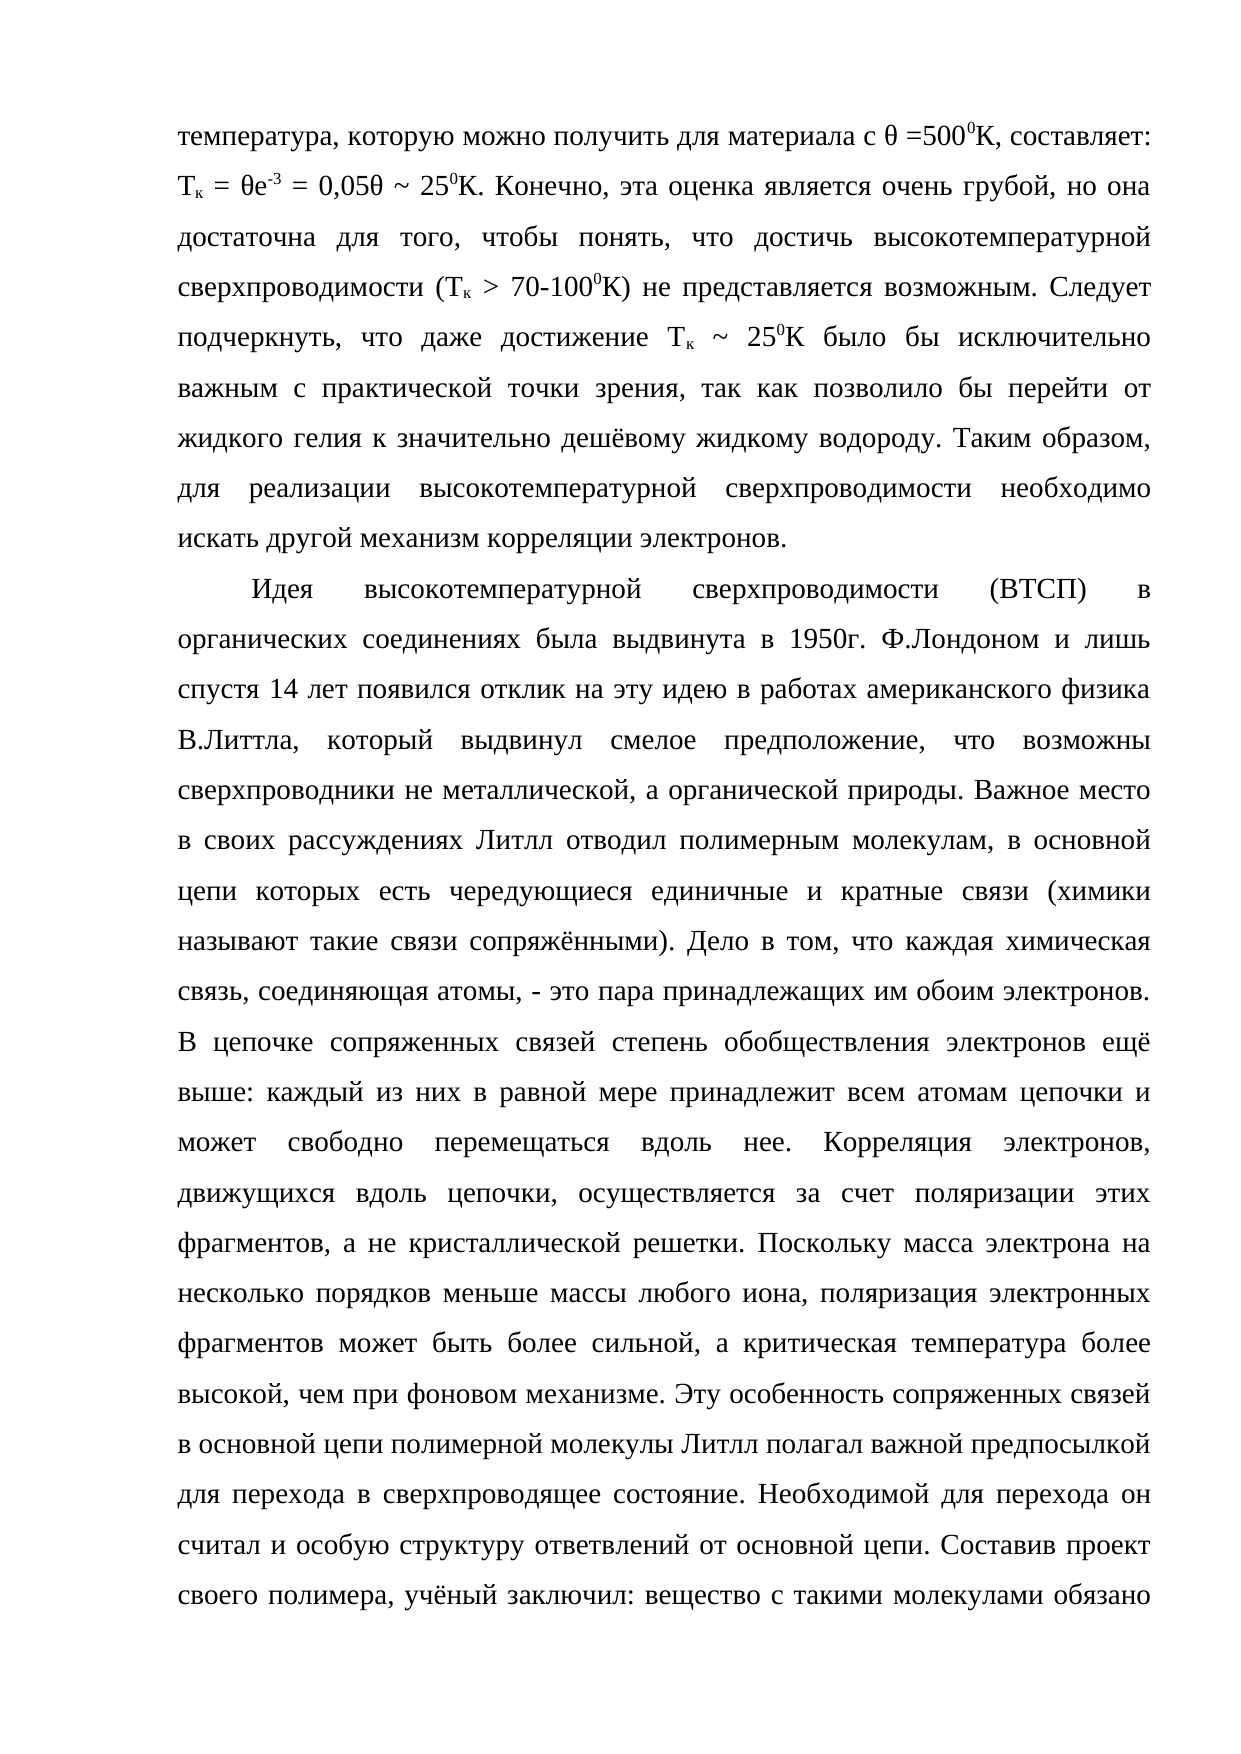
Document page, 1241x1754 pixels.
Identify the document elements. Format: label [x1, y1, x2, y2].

text [177, 118, 1152, 554]
text [177, 571, 1152, 1611]
